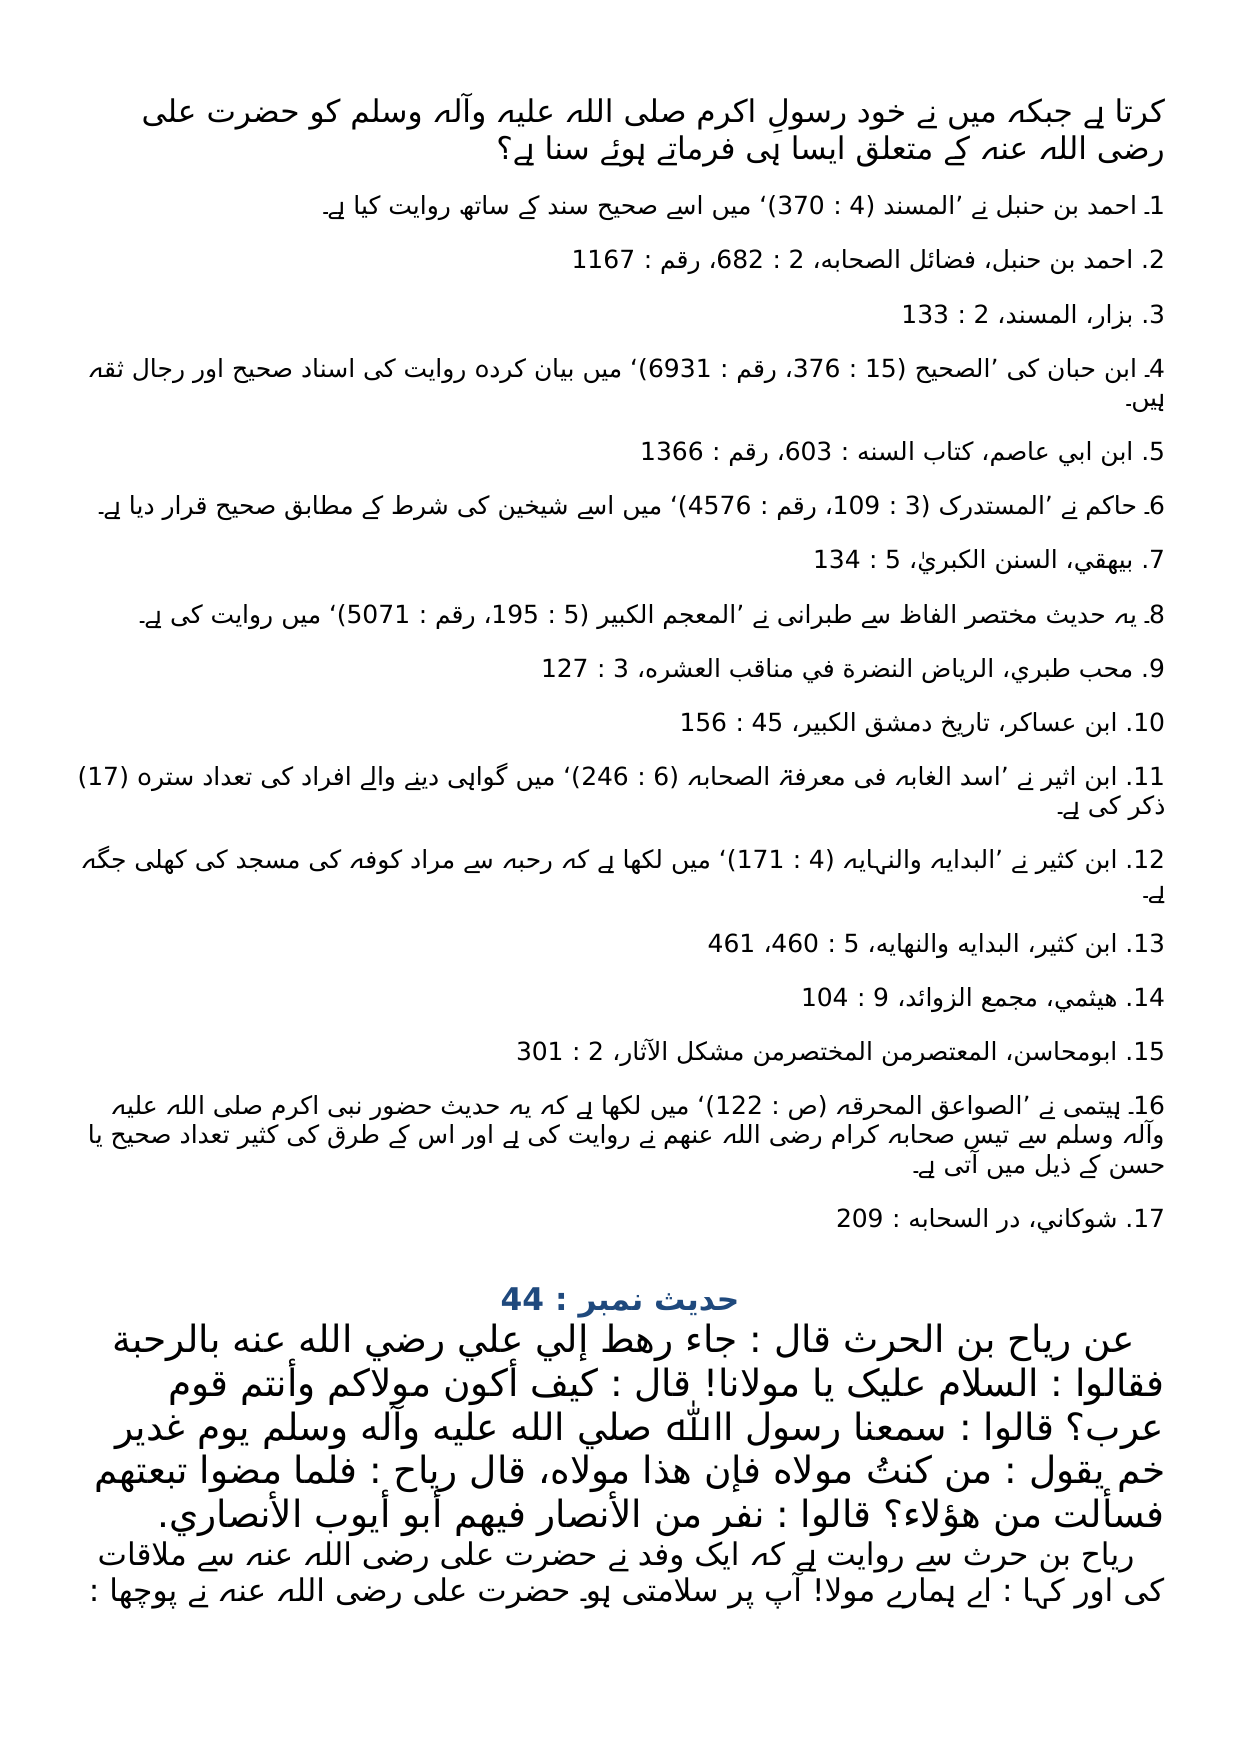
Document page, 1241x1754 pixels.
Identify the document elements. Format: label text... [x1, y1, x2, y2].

text 1۔ احمد بن حنبل نے ’المسند (4 : 370)‘ میں اسے صحیح سند کے ساتھ روایت کیا ہے۔ [75, 191, 1165, 221]
text 12. ابن کثیر نے ’البدایہ والنہایہ (4 : 171)‘ میں لکھا ہے کہ رحبہ سے مراد کوفہ کی مسجد کی کھلی جگہ ہے۔ [75, 846, 1165, 904]
text 16۔ ہیتمی نے ’الصواعق المحرقہ (ص : 122)‘ میں لکھا ہے کہ یہ حدیث حضور نبی اکرم صلی اللہ علیہ وآلہ وسلم سے تیس صحابہ کرام رضی اللہ عنھم نے روایت کی ہے اور اس کے طرق کی کثیر تعداد صحیح یا حسن کے ذیل میں آتی ہے۔ [75, 1091, 1165, 1179]
text 10. ابن عساکر، تاريخ دمشق الکبير، 45 : 156 [75, 708, 1165, 737]
text 14. هيثمي، مجمع الزوائد، 9 : 104 [75, 983, 1165, 1012]
text 2. احمد بن حنبل، فضائل الصحابه، 2 : 682، رقم : 1167 [75, 246, 1165, 275]
text 17. شوکاني، در السحابه : 209 [75, 1204, 1165, 1233]
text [75, 1536, 1165, 1609]
text 9. محب طبري، الرياض النضرة في مناقب العشره، 3 : 127 [75, 654, 1165, 683]
subtitle حدیث نمبر : 44 [75, 1282, 1165, 1318]
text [75, 94, 1165, 166]
text 15. ابومحاسن، المعتصرمن المختصرمن مشکل الآثار، 2 : 301 [75, 1037, 1165, 1066]
text 3. بزار، المسند، 2 : 133 [75, 300, 1165, 329]
text 11. ابن اثیر نے ’اسد الغابہ فی معرفۃ الصحابہ (6 : 246)‘ میں گواہی دینے والے افراد کی تعداد سترہ (17) ذکر کی ہے۔ [75, 762, 1165, 821]
text 8۔ یہ حدیث مختصر الفاظ سے طبرانی نے ’المعجم الکبیر (5 : 195، رقم : 5071)‘ میں روایت کی ہے۔ [75, 600, 1165, 629]
text 4۔ ابن حبان کی ’الصحیح (15 : 376، رقم : 6931)‘ میں بیان کردہ روایت کی اسناد صحیح اور رجال ثقہ ہیں۔ [75, 354, 1165, 412]
text 6۔ حاکم نے ’المستدرک (3 : 109، رقم : 4576)‘ میں اسے شیخین کی شرط کے مطابق صحیح قرار دیا ہے۔ [75, 491, 1165, 521]
text 5. ابن ابي عاصم، کتاب السنه : 603، رقم : 1366 [75, 437, 1165, 466]
text 13. ابن کثير، البدايه والنهايه، 5 : 460، 461 [75, 929, 1165, 958]
text عن رياح بن الحرث قال : جاء رهط إلي علي رضي الله عنه بالرحبة فقالوا : السلام عليک يا مولانا! قال : کيف أکون مولاکم وأنتم قوم عرب؟ قالوا : سمعنا رسول اﷲ صلي الله عليه وآله وسلم يوم غدير خم يقول : من کنتُ مولاه فإن هذا مولاه، قال رياح : فلما مضوا تبعتهم فسألت من هؤلاء؟ قالوا : نفر من الأنصار فيهم أبو أيوب الأنصاري. [75, 1318, 1165, 1536]
text 7. بيهقي، السنن الکبريٰ، 5 : 134 [75, 546, 1165, 575]
